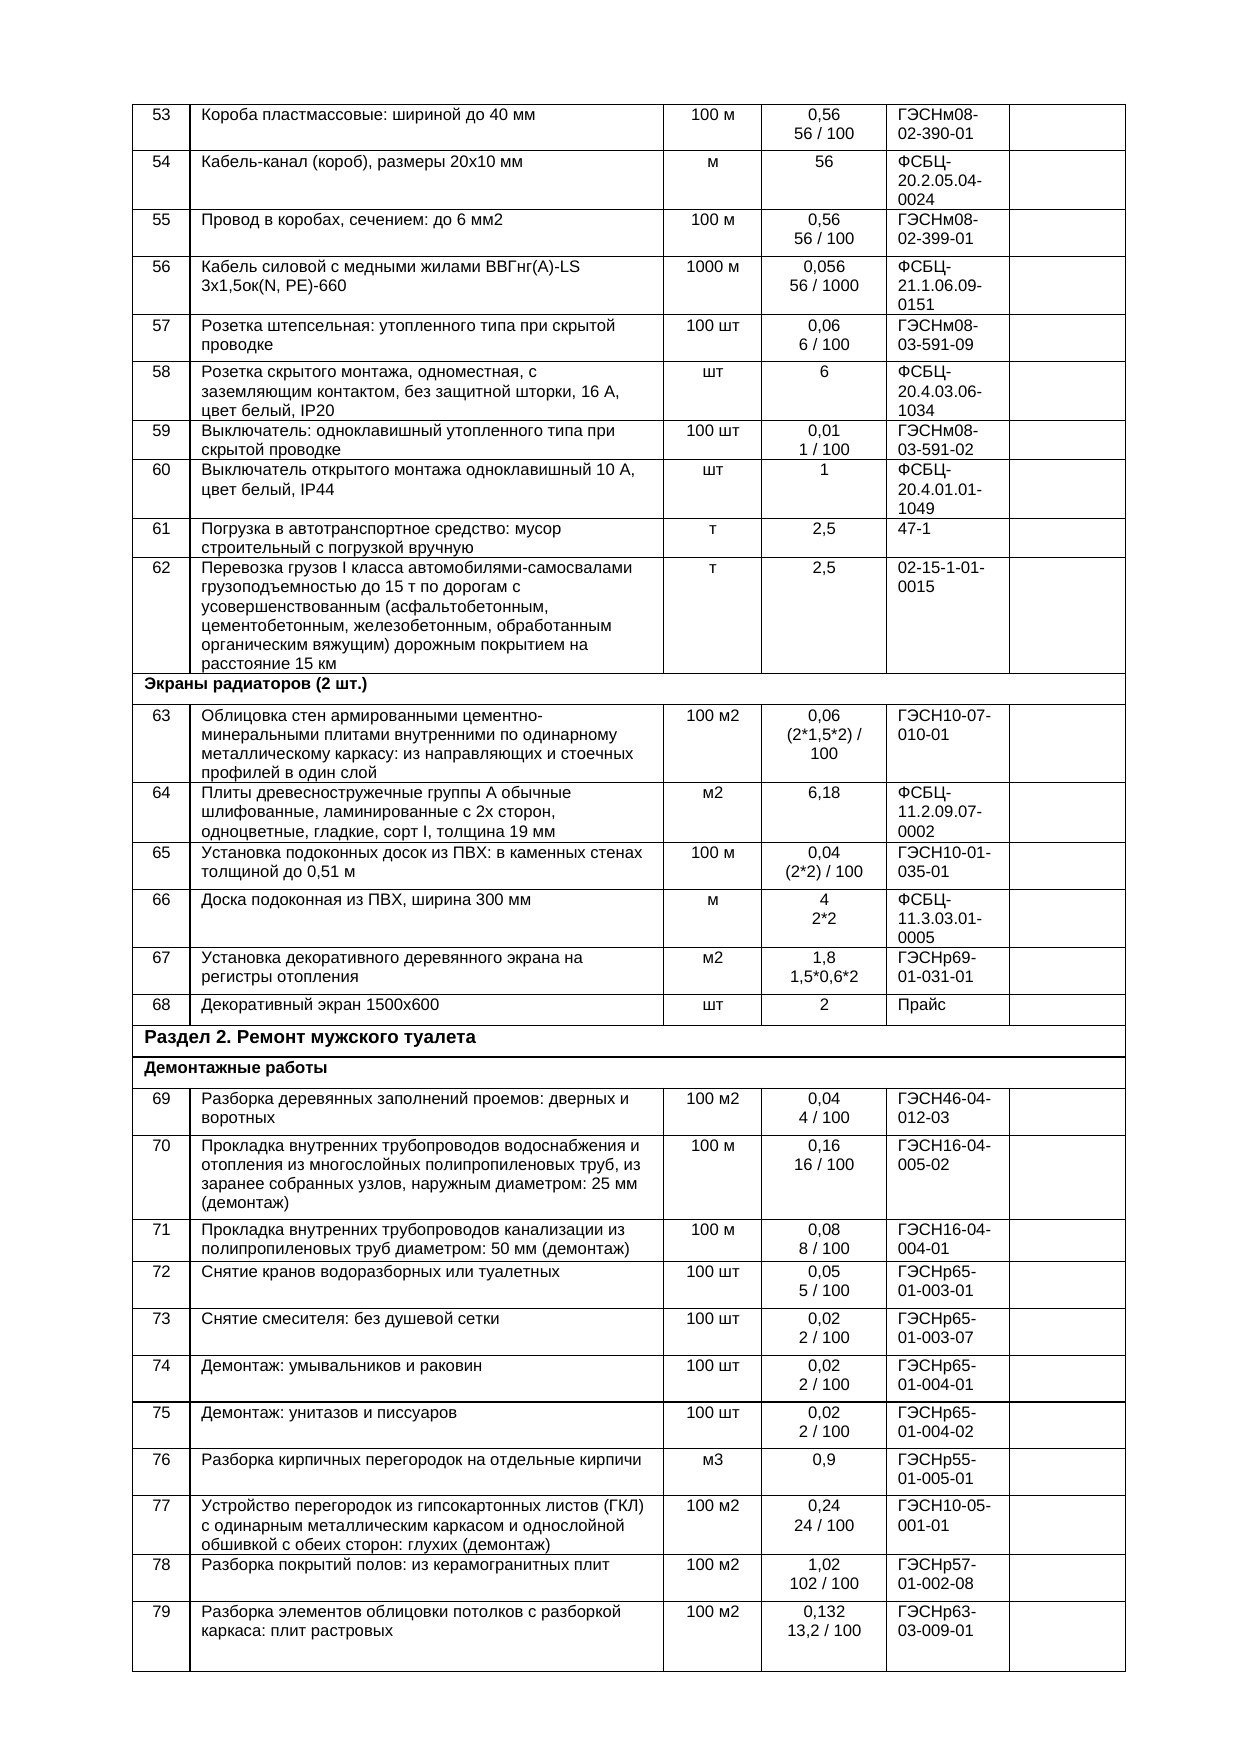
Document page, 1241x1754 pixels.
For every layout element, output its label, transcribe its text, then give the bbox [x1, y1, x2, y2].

table_cell Прайс [887, 995, 1009, 1025]
table_cell м [664, 890, 761, 947]
table_cell 100 шт [664, 1403, 761, 1448]
table_cell 47-1 [887, 519, 1009, 557]
table_cell Прокладка внутренних трубопроводов канализации из полипропиленовых труб диаметром: 50 мм (демонтаж) [191, 1220, 663, 1261]
table_cell ФСБЦ-20.4.01.01-1049 [887, 460, 1009, 518]
table_cell ФСБЦ-20.4.03.06-1034 [887, 362, 1009, 420]
table_cell м2 [664, 783, 761, 842]
table_cell ГЭСН10-01-035-01 [887, 843, 1009, 888]
table_cell 100 м2 [664, 1602, 761, 1671]
table_cell Разборка кирпичных перегородок на отдельные кирпичи [191, 1449, 663, 1495]
table_cell ГЭСНр65-01-003-07 [887, 1309, 1009, 1354]
table_cell [1010, 421, 1125, 459]
table_cell [1010, 890, 1125, 947]
table_cell 69 [133, 1089, 189, 1134]
table_cell 100 шт [664, 421, 761, 459]
table_cell [1010, 705, 1125, 782]
table_cell [1010, 1089, 1125, 1134]
table_cell Кабель силовой с медными жилами ВВГнг(A)-LS 3х1,5ок(N, PE)-660 [191, 257, 663, 314]
table_cell 100 м2 [664, 705, 761, 782]
table_cell 58 [133, 362, 189, 420]
table_cell 2 [762, 995, 886, 1025]
table_cell [1010, 1449, 1125, 1495]
table_cell ГЭСНм08-03-591-09 [887, 315, 1009, 361]
table_cell Раздел 2. Ремонт мужского туалета [133, 1026, 1125, 1056]
table_cell 100 шт [664, 1309, 761, 1354]
table_cell 54 [133, 151, 189, 209]
table_cell ГЭСНм08-02-390-01 [887, 105, 1009, 150]
table_cell [1010, 1220, 1125, 1261]
table_cell Демонтаж: умывальников и раковин [191, 1356, 663, 1401]
table_cell [1010, 843, 1125, 888]
table_cell ГЭСНр63-03-009-01 [887, 1602, 1009, 1671]
table_cell Устройство перегородок из гипсокартонных листов (ГКЛ) с одинарным металлическим каркасом и однослойной обшивкой с обеих сторон: глухих (демонтаж) [191, 1496, 663, 1554]
table_cell 56 [762, 151, 886, 209]
table_cell 2,5 [762, 519, 886, 557]
table_cell 0,01 1 / 100 [762, 421, 886, 459]
table_cell 02-15-1-01-0015 [887, 558, 1009, 673]
table_cell ФСБЦ-11.3.03.01-0005 [887, 890, 1009, 947]
table_cell 78 [133, 1555, 189, 1601]
table_cell т [664, 558, 761, 673]
table_cell Плиты древесностружечные группы А обычные шлифованные, ламинированные с 2х сторон, одноцветные, гладкие, сорт I, толщина 19 мм [191, 783, 663, 842]
table_cell 100 м2 [664, 1555, 761, 1601]
table_cell 100 м2 [664, 1496, 761, 1554]
table_cell Декоративный экран 1500х600 [191, 995, 663, 1025]
table_cell 2,5 [762, 558, 886, 673]
table_cell 0,16 16 / 100 [762, 1136, 886, 1218]
table_cell 6,18 [762, 783, 886, 842]
table_cell 0,05 5 / 100 [762, 1262, 886, 1308]
table_cell 0,56 56 / 100 [762, 210, 886, 256]
table_cell 53 [133, 105, 189, 150]
table_cell ФСБЦ-20.2.05.04-0024 [887, 151, 1009, 209]
table_cell [1010, 995, 1125, 1025]
table_cell ФСБЦ-21.1.06.09-0151 [887, 257, 1009, 314]
table_cell Розетка скрытого монтажа, одноместная, с заземляющим контактом, без защитной шторки, 16 А, цвет белый, IP20 [191, 362, 663, 420]
table_cell [1010, 105, 1125, 150]
table_cell Доска подоконная из ПВХ, ширина 300 мм [191, 890, 663, 947]
table_cell ГЭСНр65-01-003-01 [887, 1262, 1009, 1308]
table_cell 0,04 (2*2) / 100 [762, 843, 886, 888]
table_cell 100 м2 [664, 1089, 761, 1134]
table_cell 100 шт [664, 315, 761, 361]
table_cell [1010, 210, 1125, 256]
table_cell 100 м [664, 1136, 761, 1218]
table_cell 0,56 56 / 100 [762, 105, 886, 150]
table_cell 0,08 8 / 100 [762, 1220, 886, 1261]
table_cell 6 [762, 362, 886, 420]
table_cell ГЭСН10-07-010-01 [887, 705, 1009, 782]
table_cell ГЭСН10-05-001-01 [887, 1496, 1009, 1554]
table_cell Снятие смесителя: без душевой сетки [191, 1309, 663, 1354]
table_cell 70 [133, 1136, 189, 1218]
table_cell ГЭСНм08-03-591-02 [887, 421, 1009, 459]
table_cell ГЭСНм08-02-399-01 [887, 210, 1009, 256]
table_cell Короба пластмассовые: шириной до 40 мм [191, 105, 663, 150]
table_cell 55 [133, 210, 189, 256]
table_cell Разборка покрытий полов: из керамогранитных плит [191, 1555, 663, 1601]
table_cell 57 [133, 315, 189, 361]
table_cell 61 [133, 519, 189, 557]
table_cell [1010, 1136, 1125, 1218]
table_cell 1000 м [664, 257, 761, 314]
table_cell Провод в коробах, сечением: до 6 мм2 [191, 210, 663, 256]
table_cell 1,8 1,5*0,6*2 [762, 948, 886, 994]
table_cell [1010, 151, 1125, 209]
table_cell [1010, 257, 1125, 314]
table_cell шт [664, 362, 761, 420]
table_cell м2 [664, 948, 761, 994]
table_cell 4 2*2 [762, 890, 886, 947]
table_cell Снятие кранов водоразборных или туалетных [191, 1262, 663, 1308]
table_cell ГЭСНр57-01-002-08 [887, 1555, 1009, 1601]
table_cell Демонтаж: унитазов и писсуаров [191, 1403, 663, 1448]
table_cell [1010, 315, 1125, 361]
table_cell 100 м [664, 105, 761, 150]
table_cell шт [664, 460, 761, 518]
table_cell м3 [664, 1449, 761, 1495]
table_cell Выключатель: одноклавишный утопленного типа при скрытой проводке [191, 421, 663, 459]
table_cell 100 шт [664, 1356, 761, 1401]
table_cell [1010, 948, 1125, 994]
table_cell 66 [133, 890, 189, 947]
table_cell 76 [133, 1449, 189, 1495]
table_cell 74 [133, 1356, 189, 1401]
table_cell Прокладка внутренних трубопроводов водоснабжения и отопления из многослойных полипропиленовых труб, из заранее собранных узлов, наружным диаметром: 25 мм (демонтаж) [191, 1136, 663, 1218]
table_cell 0,24 24 / 100 [762, 1496, 886, 1554]
table_cell 1,02 102 / 100 [762, 1555, 886, 1601]
table_cell 1 [762, 460, 886, 518]
table_cell 0,06 (2*1,5*2) / 100 [762, 705, 886, 782]
table_cell 65 [133, 843, 189, 888]
table_cell ГЭСНр69-01-031-01 [887, 948, 1009, 994]
table_cell 71 [133, 1220, 189, 1261]
table_cell 100 шт [664, 1262, 761, 1308]
table_cell 56 [133, 257, 189, 314]
table_cell [1010, 558, 1125, 673]
table_cell м [664, 151, 761, 209]
table_cell Установка подоконных досок из ПВХ: в каменных стенах толщиной до 0,51 м [191, 843, 663, 888]
table_cell 59 [133, 421, 189, 459]
table_cell ГЭСНр65-01-004-01 [887, 1356, 1009, 1401]
table_cell Перевозка грузов I класса автомобилями-самосвалами грузоподъемностью до 15 т по дорогам с усовершенствованным (асфальтобетонным, цементобетонным, железобетонным, обработанным органическим вяжущим) дорожным покрытием на расстояние 15 км [191, 558, 663, 673]
table_cell ГЭСНр55-01-005-01 [887, 1449, 1009, 1495]
table_cell [1010, 1496, 1125, 1554]
table_cell [1010, 1262, 1125, 1308]
table_cell Облицовка стен армированными цементно-минеральными плитами внутренними по одинарному металлическому каркасу: из направляющих и стоечных профилей в один слой [191, 705, 663, 782]
table_cell Кабель-канал (короб), размеры 20х10 мм [191, 151, 663, 209]
table_cell 77 [133, 1496, 189, 1554]
table_cell 62 [133, 558, 189, 673]
table_cell Разборка деревянных заполнений проемов: дверных и воротных [191, 1089, 663, 1134]
table_cell [1010, 1309, 1125, 1354]
table_cell [1010, 519, 1125, 557]
table_cell [1010, 362, 1125, 420]
table_cell 60 [133, 460, 189, 518]
table_cell [1010, 1403, 1125, 1448]
table_cell [1010, 1356, 1125, 1401]
table_cell 63 [133, 705, 189, 782]
table_cell шт [664, 995, 761, 1025]
table_cell 100 м [664, 843, 761, 888]
table_cell 72 [133, 1262, 189, 1308]
table_cell 0,02 2 / 100 [762, 1403, 886, 1448]
table_cell Экраны радиаторов (2 шт.) [133, 674, 1125, 704]
table_cell 73 [133, 1309, 189, 1354]
table_cell Выключатель открытого монтажа одноклавишный 10 А, цвет белый, IP44 [191, 460, 663, 518]
table_cell 0,06 6 / 100 [762, 315, 886, 361]
table_cell ГЭСН16-04-005-02 [887, 1136, 1009, 1218]
table_cell 0,04 4 / 100 [762, 1089, 886, 1134]
table_cell 64 [133, 783, 189, 842]
table_cell Розетка штепсельная: утопленного типа при скрытой проводке [191, 315, 663, 361]
table_cell 0,056 56 / 1000 [762, 257, 886, 314]
table_cell 0,02 2 / 100 [762, 1309, 886, 1354]
table_cell ГЭСН46-04-012-03 [887, 1089, 1009, 1134]
table_cell [1010, 460, 1125, 518]
table_cell 0,9 [762, 1449, 886, 1495]
table_cell 0,132 13,2 / 100 [762, 1602, 886, 1671]
table_cell 79 [133, 1602, 189, 1671]
table_cell Установка декоративного деревянного экрана на регистры отопления [191, 948, 663, 994]
table_cell ГЭСНр65-01-004-02 [887, 1403, 1009, 1448]
table_cell Демонтажные работы [133, 1058, 1125, 1088]
table_cell [1010, 783, 1125, 842]
table_cell ФСБЦ-11.2.09.07-0002 [887, 783, 1009, 842]
table_cell 68 [133, 995, 189, 1025]
table_cell 100 м [664, 210, 761, 256]
table_cell 100 м [664, 1220, 761, 1261]
table_cell ГЭСН16-04-004-01 [887, 1220, 1009, 1261]
table_cell [1010, 1555, 1125, 1601]
table_cell 0,02 2 / 100 [762, 1356, 886, 1401]
table_cell 67 [133, 948, 189, 994]
table_cell Погрузка в автотранспортное средство: мусор строительный с погрузкой вручную [191, 519, 663, 557]
table_cell т [664, 519, 761, 557]
table_cell [1010, 1602, 1125, 1671]
table_cell Разборка элементов облицовки потолков с разборкой каркаса: плит растровых [191, 1602, 663, 1671]
table_cell 75 [133, 1403, 189, 1448]
